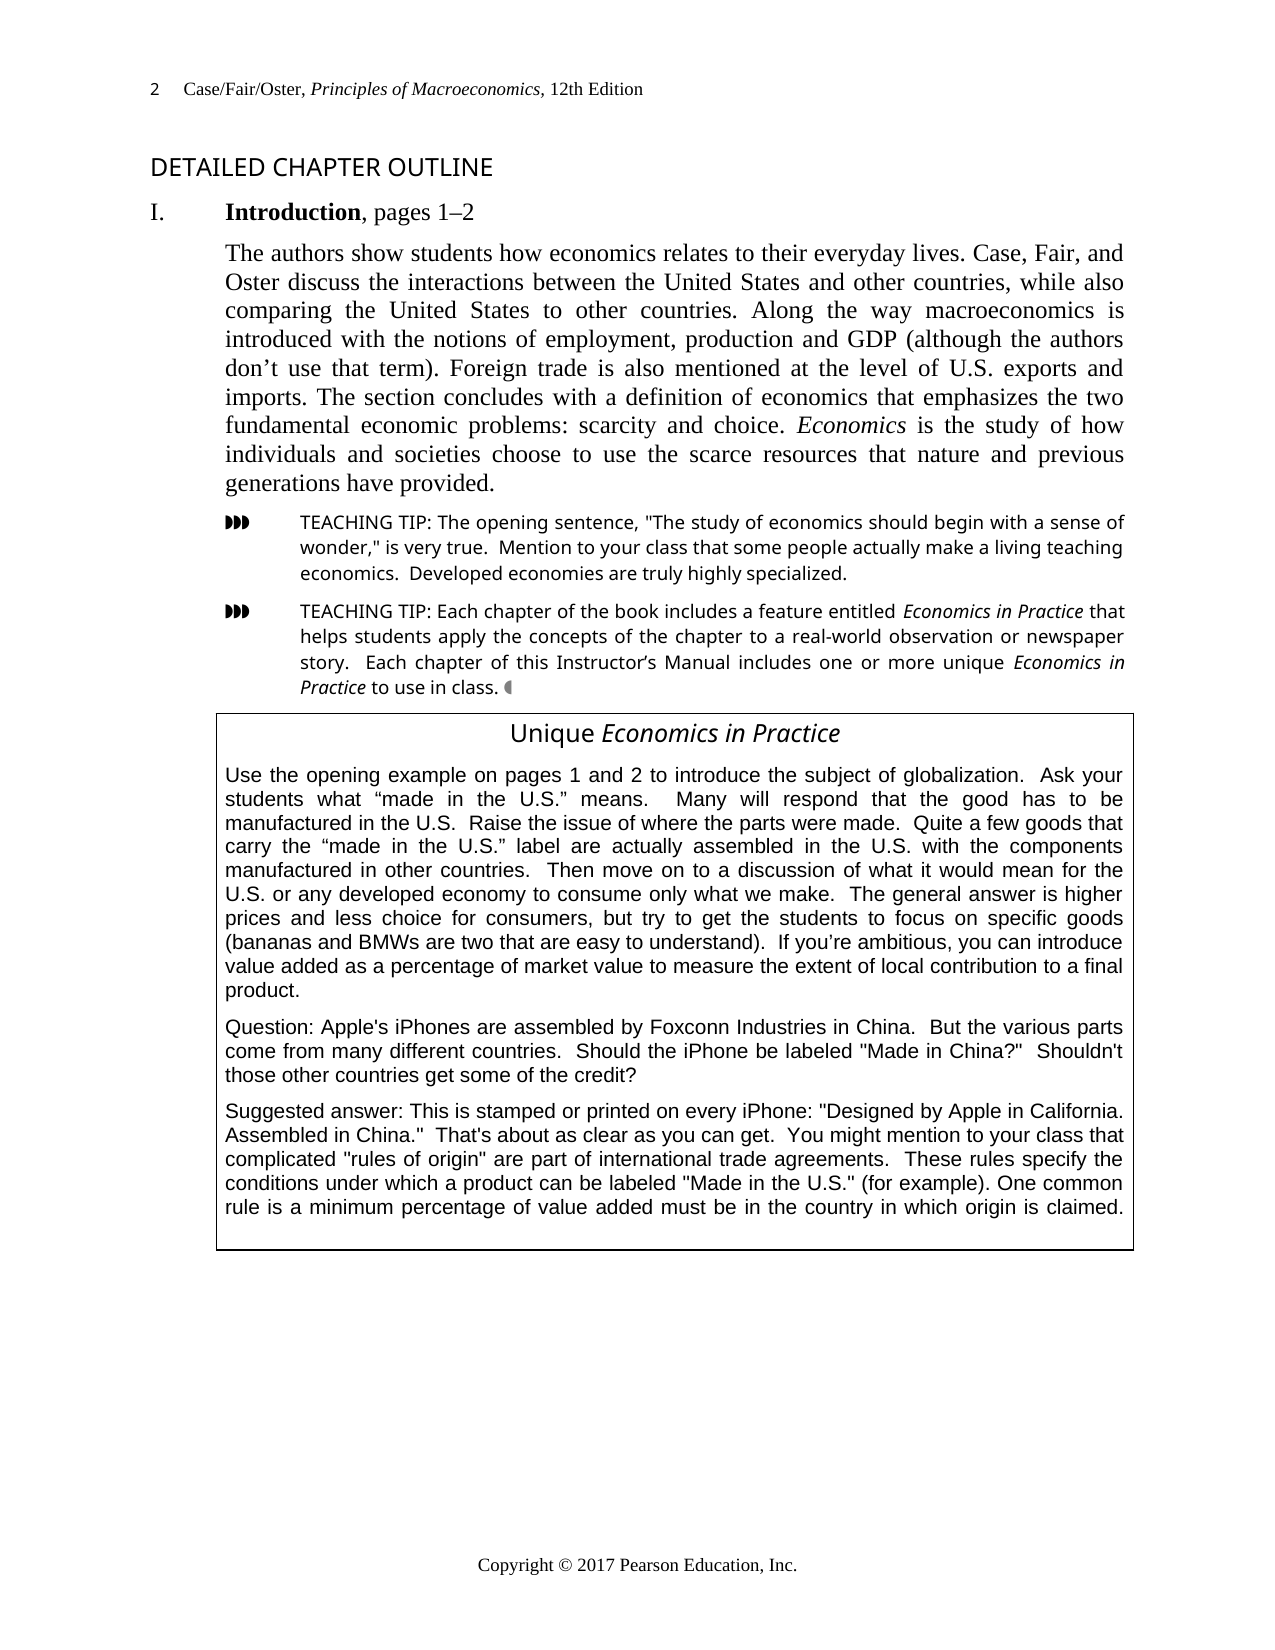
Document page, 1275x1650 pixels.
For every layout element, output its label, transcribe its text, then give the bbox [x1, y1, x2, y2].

text Use the opening example on pages 1 and 2 to introduce the subject of globalization. Ask your students what “made in the U.S.” means. Many will respond that the good has to be manufactured in the U.S. Raise the issue of where the parts were made. Quite a few goods that carry the “made in the U.S.” label are actually assembled in the U.S. with the components manufactured in other countries. Then move on to a discussion of what it would mean for the U.S. or any developed economy to consume only what we make. The general answer is higher prices and less choice for consumers, but try to get the students to focus on specific goods (bananas and BMWs are two that are easy to understand). If you’re ambitious, you can introduce value added as a percentage of market value to measure the extent of local contribution to a final product. [217, 759, 1133, 1002]
text TEACHING TIP: The opening sentence, "The study of economics should begin with a sense of wonder," is very true. Mention to your class that some people actually make a living teaching economics. Developed economies are truly highly specialized. [225, 509, 1125, 586]
text I. Introduction, pages 1–2 [150, 197, 1125, 225]
text DETAILED Chapter Outline [150, 150, 1125, 184]
text Suggested answer: This is stamped or printed on every iPhone: "Designed by Apple in California. Assembled in China." That's about as clear as you can get. You might mention to your class that complicated "rules of origin" are part of international trade agreements. These rules specify the conditions under which a product can be labeled "Made in the U.S." (for example). One common rule is a minimum percentage of value added must be in the country in which origin is claimed. [217, 1096, 1133, 1249]
text The authors show students how economics relates to their everyday lives. Case, Fair, and Oster discuss the interactions between the United States and other countries, while also comparing the United States to other countries. Along the way macroeconomics is introduced with the notions of employment, production and GDP (although the authors don’t use that term). Foreign trade is also mentioned at the level of U.S. exports and imports. The section concludes with a definition of economics that emphasizes the two fundamental economic problems: scarcity and choice. Economics is the study of how individuals and societies choose to use the scarce resources that nature and previous generations have provided. [150, 238, 1125, 497]
text TEACHING TIP: Each chapter of the book includes a feature entitled Economics in Practice that helps students apply the concepts of the chapter to a real-world observation or newspaper story. Each chapter of this Instructor’s Manual includes one or more unique Economics in Practice to use in class. [225, 598, 1125, 700]
text Unique Economics in Practice [217, 714, 1133, 750]
text Question: Apple's iPhones are assembled by Foxconn Industries in China. But the various parts come from many different countries. Should the iPhone be labeled "Made in China?" Shouldn't those other countries get some of the credit? [217, 1011, 1133, 1086]
